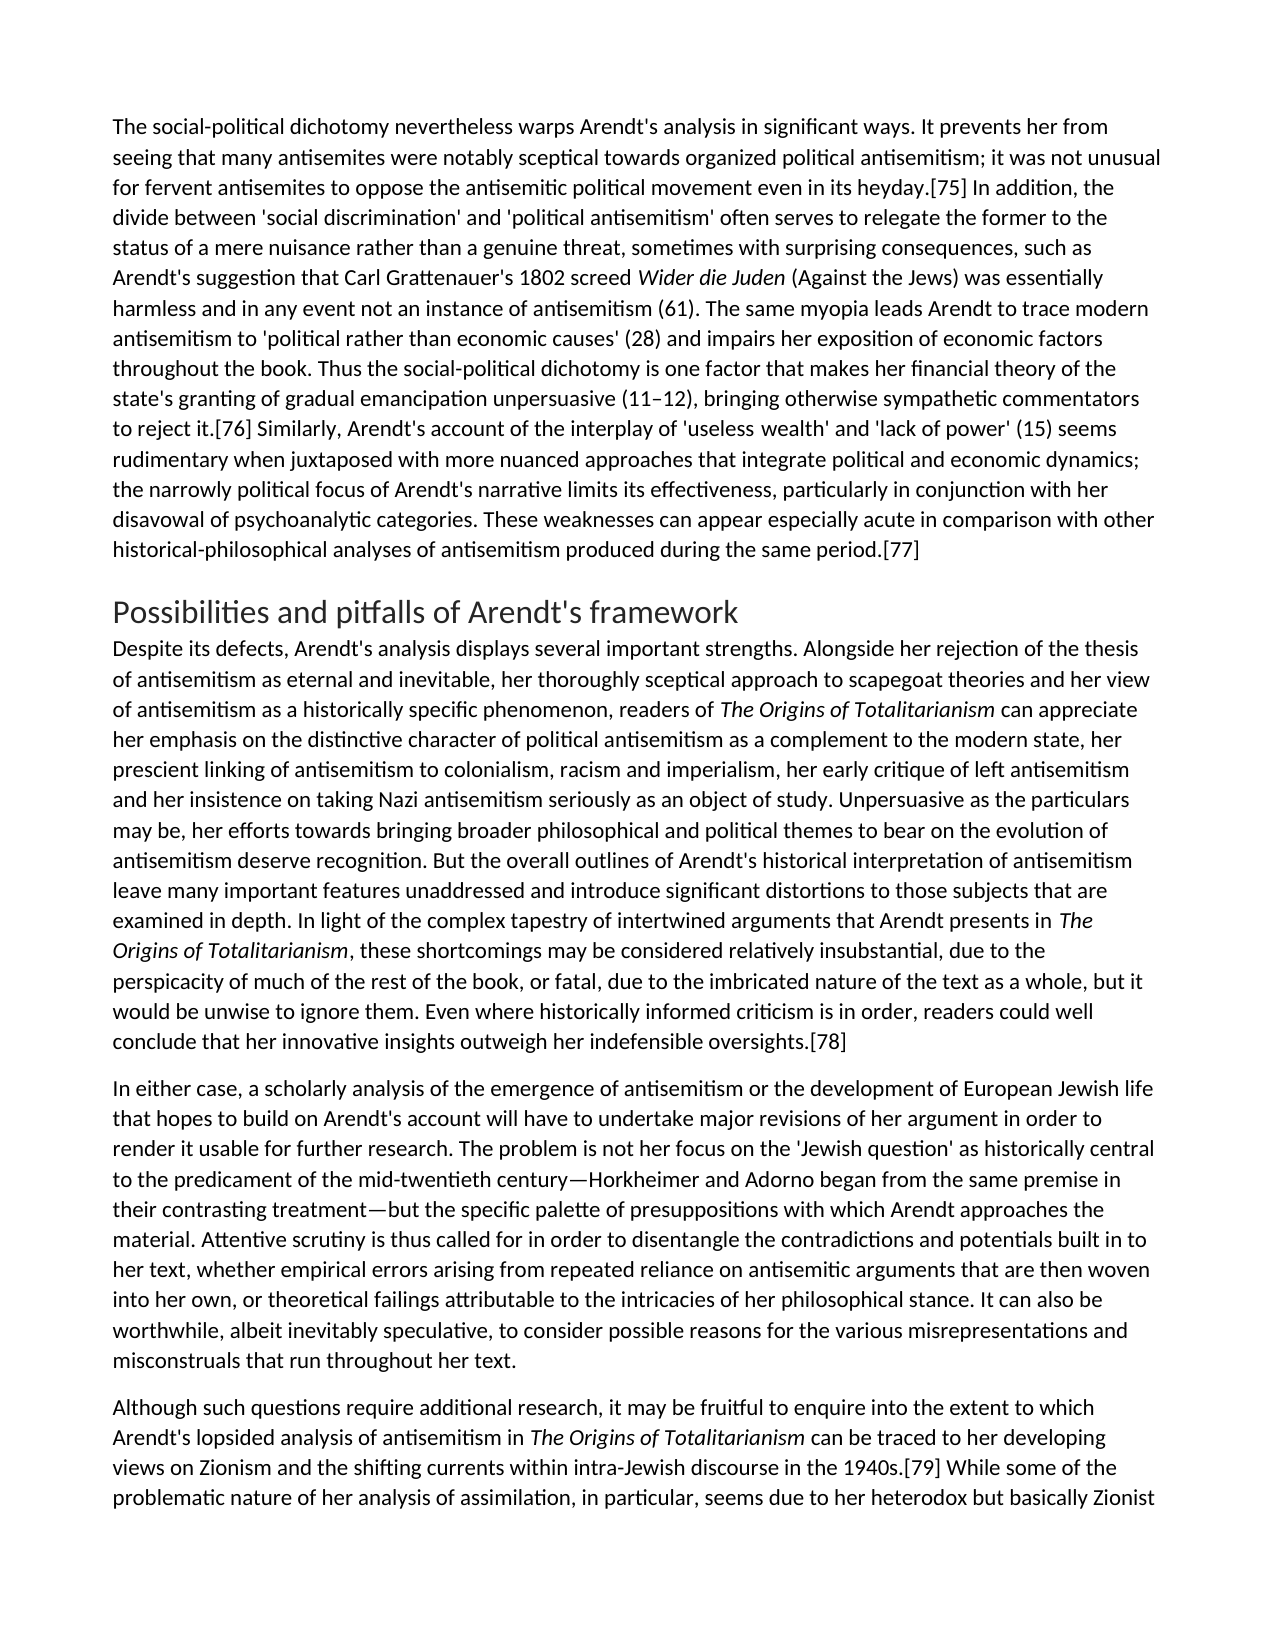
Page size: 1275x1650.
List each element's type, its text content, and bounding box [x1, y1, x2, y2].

text Despite its defects, Arendt's analysis displays several important strengths. Alongside her rejection of the thesis of antisemitism as eternal and inevitable, her thoroughly sceptical approach to scapegoat theories and her view of antisemitism as a historically specific phenomenon, readers of The Origins of Totalitarianism can appreciate her emphasis on the distinctive character of political antisemitism as a complement to the modern state, her prescient linking of antisemitism to colonialism, racism and imperialism, her early critique of left antisemitism and her insistence on taking Nazi antisemitism seriously as an object of study. Unpersuasive as the particulars may be, her efforts towards bringing broader philosophical and political themes to bear on the evolution of antisemitism deserve recognition. But the overall outlines of Arendt's historical interpretation of antisemitism leave many important features unaddressed and introduce significant distortions to those subjects that are examined in depth. In light of the complex tapestry of intertwined arguments that Arendt presents in The Origins of Totalitarianism, these shortcomings may be considered relatively insubstantial, due to the perspicacity of much of the rest of the book, or fatal, due to the imbricated nature of the text as a whole, but it would be unwise to ignore them. Even where historically informed criticism is in order, readers could well conclude that her innovative insights outweigh her indefensible oversights.[78] [112, 634, 1162, 1055]
text In either case, a scholarly analysis of the emergence of antisemitism or the development of European Jewish life that hopes to build on Arendt's account will have to undertake major revisions of her argument in order to render it usable for further research. The problem is not her focus on the 'Jewish question' as historically central to the predicament of the mid-twentieth century—Horkheimer and Adorno began from the same premise in their contrasting treatment—but the specific palette of presuppositions with which Arendt approaches the material. Attentive scrutiny is thus called for in order to disentangle the contradictions and potentials built in to her text, whether empirical errors arising from repeated reliance on antisemitic arguments that are then woven into her own, or theoretical failings attributable to the intricacies of her philosophical stance. It can also be worthwhile, albeit inevitably speculative, to consider possible reasons for the various misrepresentations and misconstruals that run throughout her text. [112, 1074, 1162, 1374]
subtitle Possibilities and pitfalls of Arendt's framework [112, 591, 1162, 631]
text The social-political dichotomy nevertheless warps Arendt's analysis in significant ways. It prevents her from seeing that many antisemites were notably sceptical towards organized political antisemitism; it was not unusual for fervent antisemites to oppose the antisemitic political movement even in its heyday.[75] In addition, the divide between 'social discrimination' and 'political antisemitism' often serves to relegate the former to the status of a mere nuisance rather than a genuine threat, sometimes with surprising consequences, such as Arendt's suggestion that Carl Grattenauer's 1802 screed Wider die Juden (Against the Jews) was essentially harmless and in any event not an instance of antisemitism (61). The same myopia leads Arendt to trace modern antisemitism to 'political rather than economic causes' (28) and impairs her exposition of economic factors throughout the book. Thus the social-political dichotomy is one factor that makes her financial theory of the state's granting of gradual emancipation unpersuasive (11–12), bringing otherwise sympathetic commentators to reject it.[76] Similarly, Arendt's account of the interplay of 'useless wealth' and 'lack of power' (15) seems rudimentary when juxtaposed with more nuanced approaches that integrate political and economic dynamics; the narrowly political focus of Arendt's narrative limits its effectiveness, particularly in conjunction with her disavowal of psychoanalytic categories. These weaknesses can appear especially acute in comparison with other historical-philosophical analyses of antisemitism produced during the same period.[77] [112, 112, 1162, 563]
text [112, 1393, 1162, 1512]
